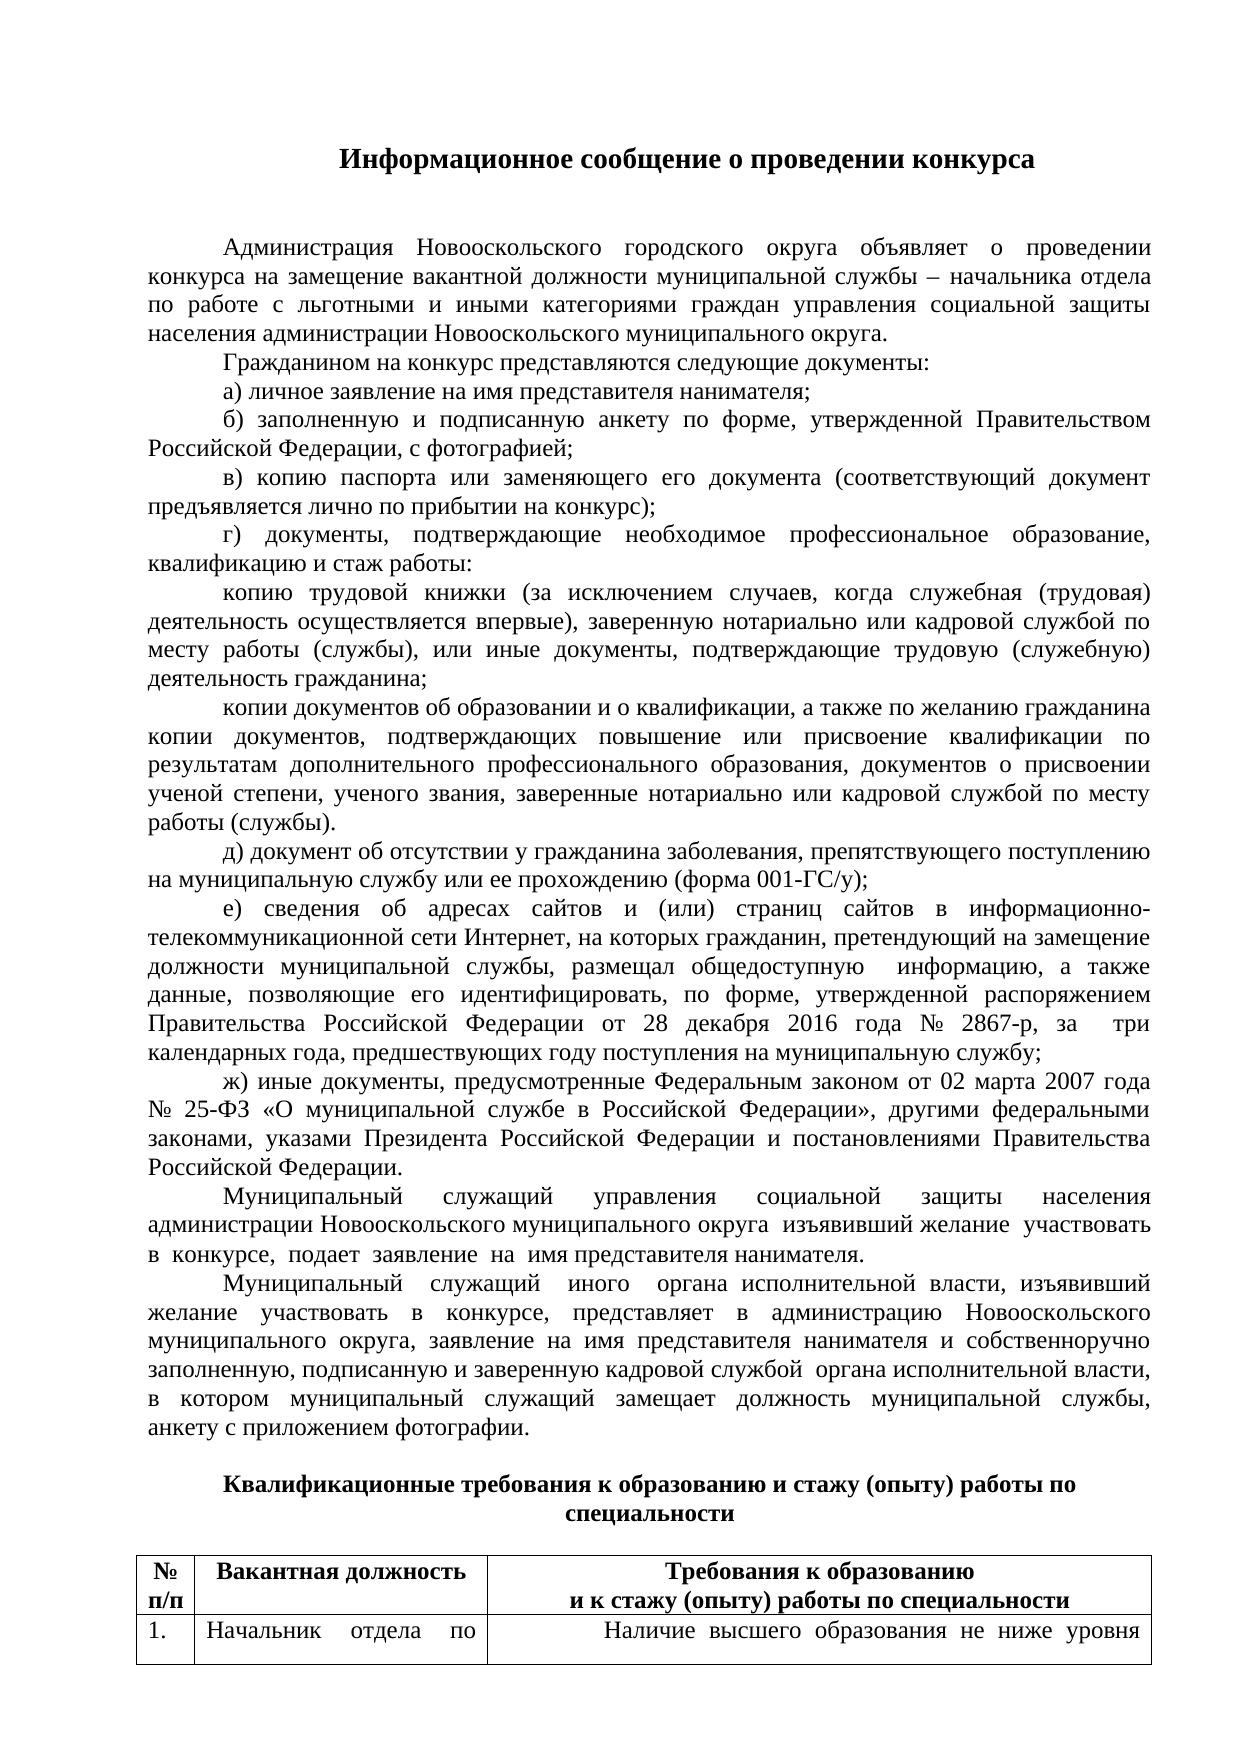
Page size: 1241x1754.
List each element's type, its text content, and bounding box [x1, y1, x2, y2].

text е) сведения об адресах сайтов и (или) страниц сайтов в информационно-телекоммуникационной сети Интернет, на которых гражданин, претендующий на замещение должности муниципальной службы, размещал общедоступную информацию, а также данные, позволяющие его идентифицировать, по форме, утвержденной распоряжением Правительства Российской Федерации от 28 декабря 2016 года № 2867-р, за три календарных года, предшествующих году поступления на муниципальную службу; [148, 893, 1152, 1066]
text Квалификационные требования к образованию и стажу (опыту) работы по специальности [148, 1469, 1152, 1527]
text Администрация Новооскольского городского округа объявляет о проведении конкурса на замещение вакантной должности муниципальной службы – начальника отдела по работе с льготными и иными категориями граждан управления социальной защиты населения администрации Новооскольского муниципального округа. [148, 232, 1152, 347]
table_header Требования к образованию и к стажу (опыту) работы по специальности [488, 1556, 1151, 1614]
text а) личное заявление на имя представителя нанимателя; [148, 376, 1152, 404]
text д) документ об отсутствии у гражданина заболевания, препятствующего поступлению на муниципальную службу или ее прохождению (форма 001-ГС/у); [148, 836, 1152, 893]
table_cell 1. [137, 1615, 194, 1664]
text копию трудовой книжки (за исключением случаев, когда служебная (трудовая) деятельность осуществляется впервые), заверенную нотариально или кадровой службой по месту работы (службы), или иные документы, подтверждающие трудовую (служебную) деятельность гражданина; [148, 577, 1152, 692]
text копии документов об образовании и о квалификации, а также по желанию гражданина копии документов, подтверждающих повышение или присвоение квалификации по результатам дополнительного профессионального образования, документов о присвоении ученой степени, ученого звания, заверенные нотариально или кадровой службой по месту работы (службы). [148, 692, 1152, 836]
text б) заполненную и подписанную анкету по форме, утвержденной Правительством Российской Федерации, с фотографией; [148, 404, 1152, 462]
text Информационное сообщение о проведении конкурса [148, 141, 1152, 174]
text г) документы, подтверждающие необходимое профессиональное образование, квалификацию и стаж работы: [148, 519, 1152, 577]
text Гражданином на конкурс представляются следующие документы: [148, 347, 1152, 376]
text в) копию паспорта или заменяющего его документа (соответствующий документ предъявляется лично по прибытии на конкурс); [148, 462, 1152, 519]
table_header № п/п [137, 1556, 194, 1614]
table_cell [195, 1615, 487, 1664]
text Муниципальный служащий управления социальной защиты населения администрации Новооскольского муниципального округа изъявивший желание участвовать в конкурсе, подает заявление на имя представителя нанимателя. [148, 1181, 1152, 1268]
text Муниципальный служащий иного органа исполнительной власти, изъявивший желание участвовать в конкурсе, представляет в администрацию Новооскольского муниципального округа, заявление на имя представителя нанимателя и собственноручно заполненную, подписанную и заверенную кадровой службой органа исполнительной власти, в котором муниципальный служащий замещает должность муниципальной службы, анкету с приложением фотографии. [148, 1268, 1152, 1440]
text ж) иные документы, предусмотренные Федеральным законом от 02 марта 2007 года № 25-ФЗ «О муниципальной службе в Российской Федерации», другими федеральными законами, указами Президента Российской Федерации и постановлениями Правительства Российской Федерации. [148, 1066, 1152, 1181]
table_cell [488, 1615, 1151, 1664]
table_header Вакантная должность [195, 1556, 487, 1614]
